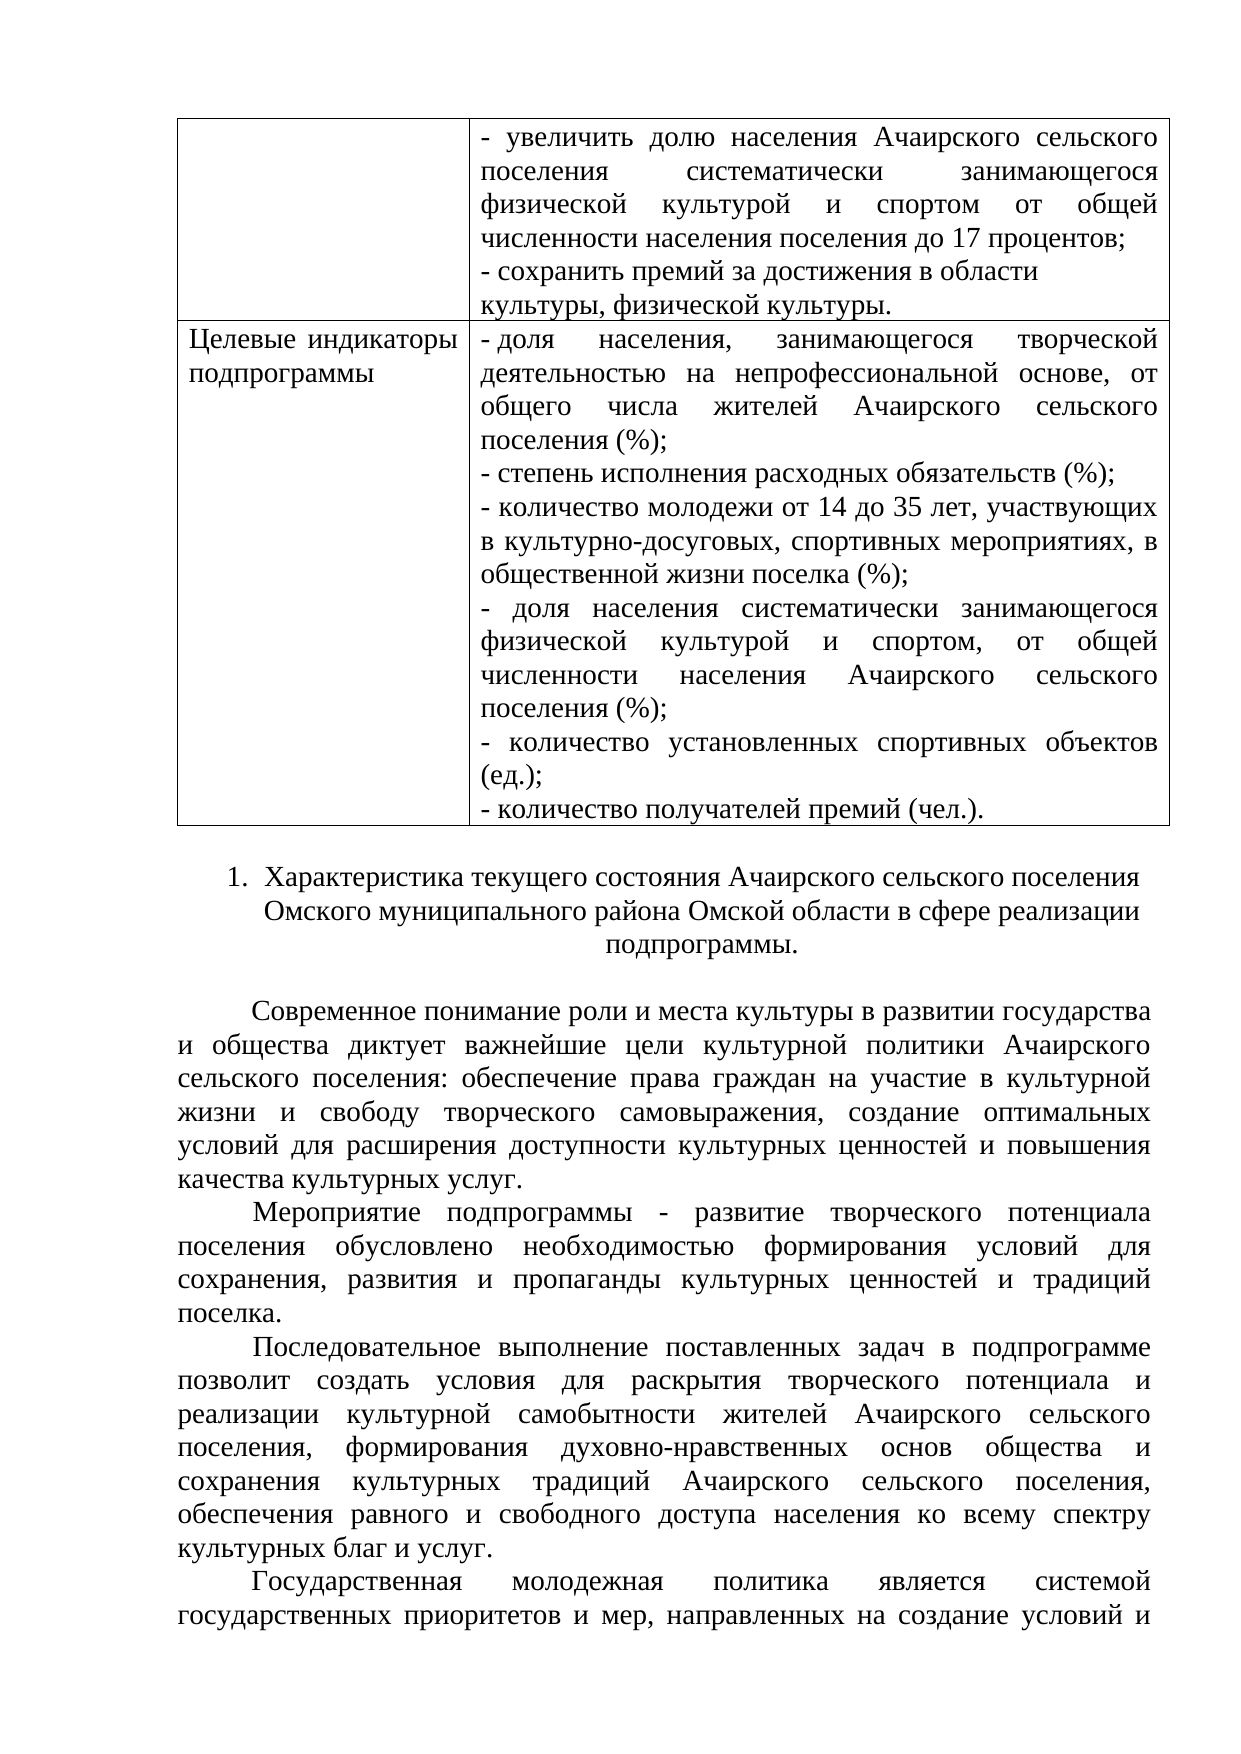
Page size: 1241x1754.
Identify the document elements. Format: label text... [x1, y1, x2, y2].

text Последовательное выполнение поставленных задач в подпрограмме позволит создать условия для раскрытия творческого потенциала и реализации культурной самобытности жителей Ачаирского сельского поселения, формирования духовно-нравственных основ общества и сохранения культурных традиций Ачаирского сельского поселения, обеспечения равного и свободного доступа населения ко всему спектру культурных благ и услуг. [177, 1329, 1152, 1563]
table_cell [470, 119, 1169, 320]
text Современное понимание роли и места культуры в развитии государства и общества диктует важнейшие цели культурной политики Ачаирского сельского поселения: обеспечение права граждан на участие в культурной жизни и свободу творческого самовыражения, создание оптимальных условий для расширения доступности культурных ценностей и повышения качества культурных услуг. [177, 993, 1152, 1194]
text Мероприятие подпрограммы - развитие творческого потенциала поселения обусловлено необходимостью формирования условий для сохранения, развития и пропаганды культурных ценностей и традиций поселка. [177, 1194, 1152, 1329]
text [177, 1563, 1152, 1631]
table_cell Целевые индикаторы подпрограммы [178, 321, 469, 824]
list Характеристика текущего состояния Ачаирского сельского поселения Омского муниципального района Омской области в сфере реализации подпрограммы. [215, 859, 1152, 960]
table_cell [178, 119, 469, 320]
table_cell - доля населения, занимающегося творческой деятельностью на непрофессиональной основе, от общего числа жителей Ачаирского сельского поселения (%); - степень исполнения расходных обязательств (%); - количество молодежи от 14 до 35 лет, участвующих в культурно-досуговых, спортивных мероприятиях, в общественной жизни поселка (%); - доля населения систематически занимающегося физической культурой и спортом, от общей численности населения Ачаирского сельского поселения (%); - количество установленных спортивных объектов (ед.); - количество получателей премий (чел.). [470, 321, 1169, 824]
